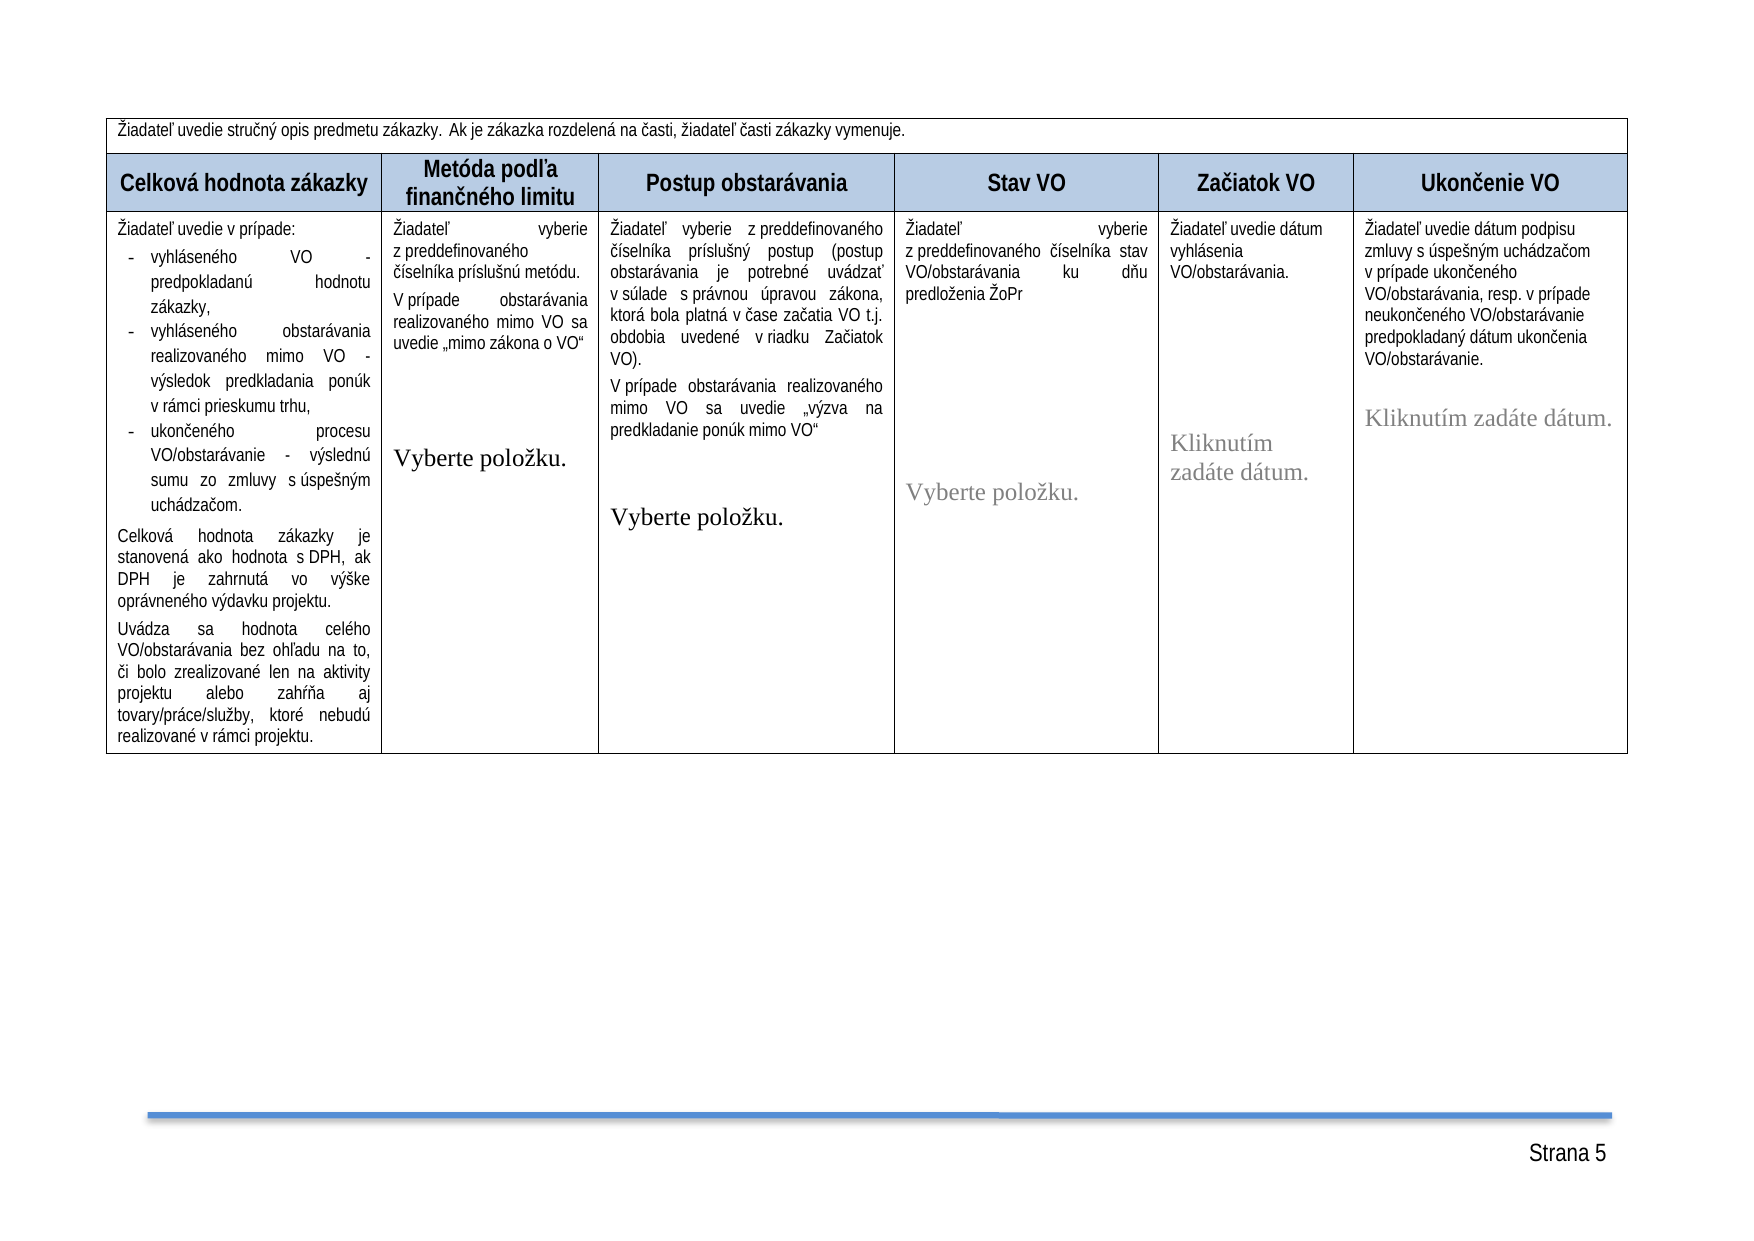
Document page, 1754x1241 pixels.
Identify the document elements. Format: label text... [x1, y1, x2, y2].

table_cell Žiadateľ vyberie z preddefinovaného číselníka príslušnú metódu. V prípade obstarávania realizovaného mimo VO sa uvedie „mimo zákona o VO“ [382, 212, 598, 753]
table_cell Celková hodnota zákazky [107, 154, 381, 211]
table_cell Žiadateľ uvedie dátum podpisu zmluvy s úspešným uchádzačom v prípade ukončeného VO/obstarávania, resp. v prípade neukončeného VO/obstarávanie predpokladaný dátum ukončenia VO/obstarávanie. [1354, 212, 1627, 753]
table_cell Metóda podľa finančného limitu [382, 154, 598, 211]
table_cell Žiadateľ vyberie z preddefinovaného číselníka príslušný postup (postup obstarávania je potrebné uvádzať v súlade s právnou úpravou zákona, ktorá bola platná v čase začatia VO t.j. obdobia uvedené v riadku Začiatok VO). V prípade obstarávania realizovaného mimo VO sa uvedie „výzva na predkladanie ponúk mimo VO“ [599, 212, 894, 753]
table_cell Postup obstarávania [599, 154, 894, 211]
table_cell Začiatok VO [1159, 154, 1353, 211]
table_cell Žiadateľ uvedie v prípade: vyhláseného VO - predpokladanú hodnotu zákazky, vyhláseného obstarávania realizovaného mimo VO - výsledok predkladania ponúk v rámci prieskumu trhu, ukončeného procesu VO/obstarávanie - výslednú sumu zo zmluvy s úspešným uchádzačom. Celková hodnota zákazky je stanovená ako hodnota s DPH, ak DPH je zahrnutá vo výške oprávneného výdavku projektu. Uvádza sa hodnota celého VO/obstarávania bez ohľadu na to, či bolo zrealizované len na aktivity projektu alebo zahŕňa aj tovary/práce/služby, ktoré nebudú realizované v rámci projektu. [107, 212, 381, 753]
table_cell Žiadateľ uvedie dátum vyhlásenia VO/obstarávania. [1159, 212, 1353, 753]
table_cell Žiadateľ vyberie z preddefinovaného číselníka stav VO/obstarávania ku dňu predloženia ŽoPr [895, 212, 1158, 753]
table_cell Žiadateľ uvedie stručný opis predmetu zákazky. Ak je zákazka rozdelená na časti, žiadateľ časti zákazky vymenuje. [107, 119, 1627, 152]
table_cell Ukončenie VO [1354, 154, 1627, 211]
table_cell Stav VO [895, 154, 1158, 211]
